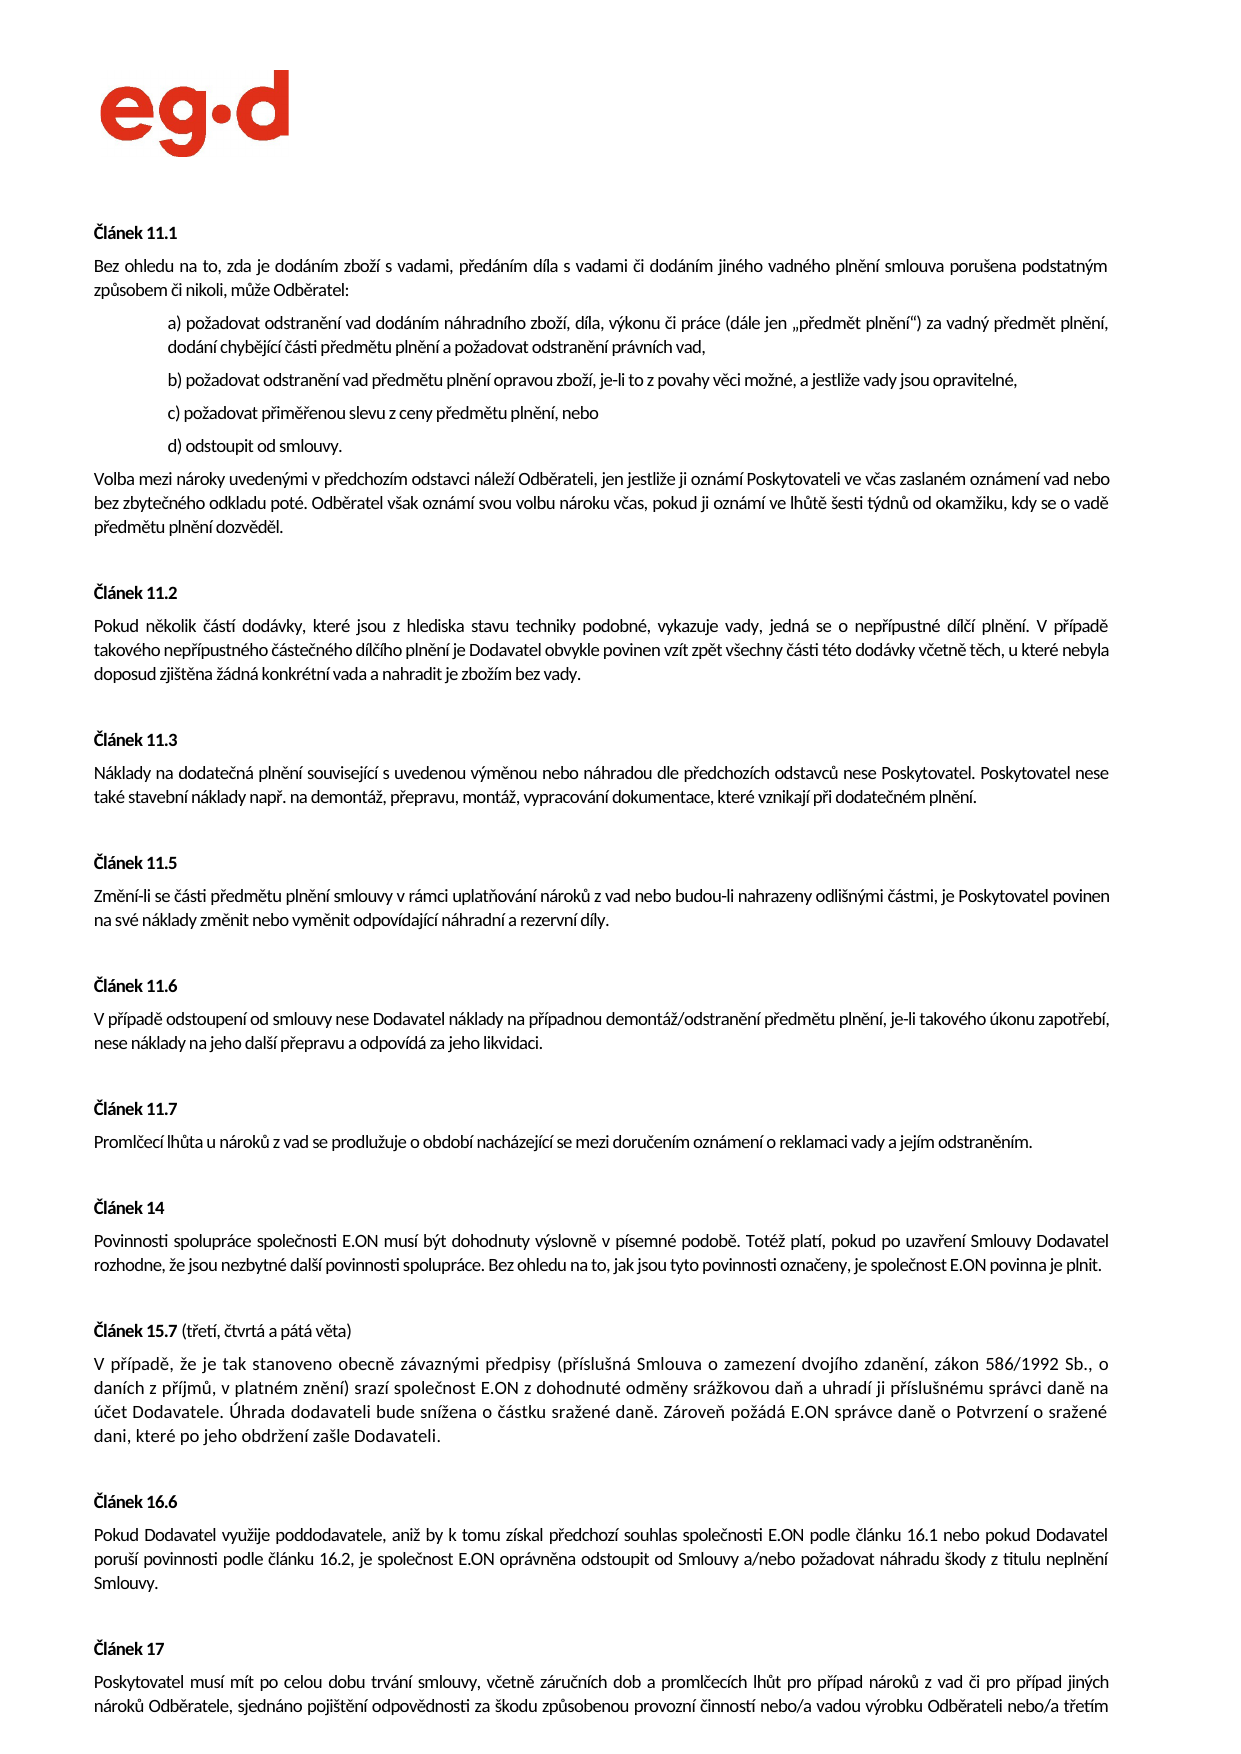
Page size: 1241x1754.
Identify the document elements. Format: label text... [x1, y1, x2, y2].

text b) požadovat odstranění vad předmětu plnění opravou zboží, je-li to z povahy věci možné, a jestliže vady jsou opravitelné, [167, 367, 1110, 391]
text a) požadovat odstranění vad dodáním náhradního zboží, díla, výkonu či práce (dále jen „předmět plnění“) za vadný předmět plnění, dodání chybějící části předmětu plnění a požadovat odstranění právních vad, [167, 310, 1110, 358]
text V případě odstoupení od smlouvy nese Dodavatel náklady na případnou demontáž/odstranění předmětu plnění, je-li takového úkonu zapotřebí, nese náklady na jeho další přepravu a odpovídá za jeho likvidaci. [94, 1006, 1110, 1054]
text Článek 15.7 (třetí, čtvrtá a pátá věta) [94, 1318, 1110, 1342]
text Článek 11.7 [94, 1096, 1110, 1120]
text V případě, že je tak stanoveno obecně závaznými předpisy (příslušná Smlouva o zamezení dvojího zdanění, zákon 586/1992 Sb., o daních z příjmů, v platném znění) srazí společnost E.ON z dohodnuté odměny srážkovou daň a uhradí ji příslušnému správci daně na účet Dodavatele. Úhrada dodavateli bude snížena o částku sražené daně. Zároveň požádá E.ON správce daně o Potvrzení o sražené dani, které po jeho obdržení zašle Dodavateli. [94, 1351, 1110, 1447]
text Pokud několik částí dodávky, které jsou z hlediska stavu techniky podobné, vykazuje vady, jedná se o nepřípustné dílčí plnění. V případě takového nepřípustného částečného dílčího plnění je Dodavatel obvykle povinen vzít zpět všechny části této dodávky včetně těch, u které nebyla doposud zjištěna žádná konkrétní vada a nahradit je zbožím bez vady. [94, 613, 1110, 685]
picture [100, 70, 289, 157]
text Článek 11.3 [94, 727, 1110, 751]
text Článek 14 [94, 1195, 1110, 1219]
text Povinnosti spolupráce společnosti E.ON musí být dohodnuty výslovně v písemné podobě. Totéž platí, pokud po uzavření Smlouvy Dodavatel rozhodne, že jsou nezbytné další povinnosti spolupráce. Bez ohledu na to, jak jsou tyto povinnosti označeny, je společnost E.ON povinna je plnit. [94, 1228, 1110, 1276]
text Článek 17 [94, 1636, 1110, 1660]
text c) požadovat přiměřenou slevu z ceny předmětu plnění, nebo [94, 400, 1110, 424]
text Článek 11.5 [94, 850, 1110, 874]
text d) odstoupit od smlouvy. [94, 433, 1110, 457]
text Změní-li se části předmětu plnění smlouvy v rámci uplatňování nároků z vad nebo budou-li nahrazeny odlišnými částmi, je Poskytovatel povinen na své náklady změnit nebo vyměnit odpovídající náhradní a rezervní díly. [94, 883, 1110, 931]
text Volba mezi nároky uvedenými v předchozím odstavci náleží Odběrateli, jen jestliže ji oznámí Poskytovateli ve včas zaslaném oznámení vad nebo bez zbytečného odkladu poté. Odběratel však oznámí svou volbu nároku včas, pokud ji oznámí ve lhůtě šesti týdnů od okamžiku, kdy se o vadě předmětu plnění dozvěděl. [94, 466, 1110, 538]
text Pokud Dodavatel využije poddodavatele, aniž by k tomu získal předchozí souhlas společnosti E.ON podle článku 16.1 nebo pokud Dodavatel poruší povinnosti podle článku 16.2, je společnost E.ON oprávněna odstoupit od Smlouvy a/nebo požadovat náhradu škody z titulu neplnění Smlouvy. [94, 1522, 1110, 1594]
text Článek 11.1 [94, 220, 1110, 244]
text Článek 16.6 [94, 1489, 1110, 1513]
text Náklady na dodatečná plnění související s uvedenou výměnou nebo náhradou dle předchozích odstavců nese Poskytovatel. Poskytovatel nese také stavební náklady např. na demontáž, přepravu, montáž, vypracování dokumentace, které vznikají při dodatečném plnění. [94, 760, 1110, 808]
text Článek 11.6 [94, 973, 1110, 997]
text Promlčecí lhůta u nároků z vad se prodlužuje o období nacházející se mezi doručením oznámení o reklamaci vady a jejím odstraněním. [94, 1129, 1110, 1153]
text Bez ohledu na to, zda je dodáním zboží s vadami, předáním díla s vadami či dodáním jiného vadného plnění smlouva porušena podstatným způsobem či nikoli, může Odběratel: [94, 253, 1110, 301]
text Článek 11.2 [94, 580, 1110, 604]
